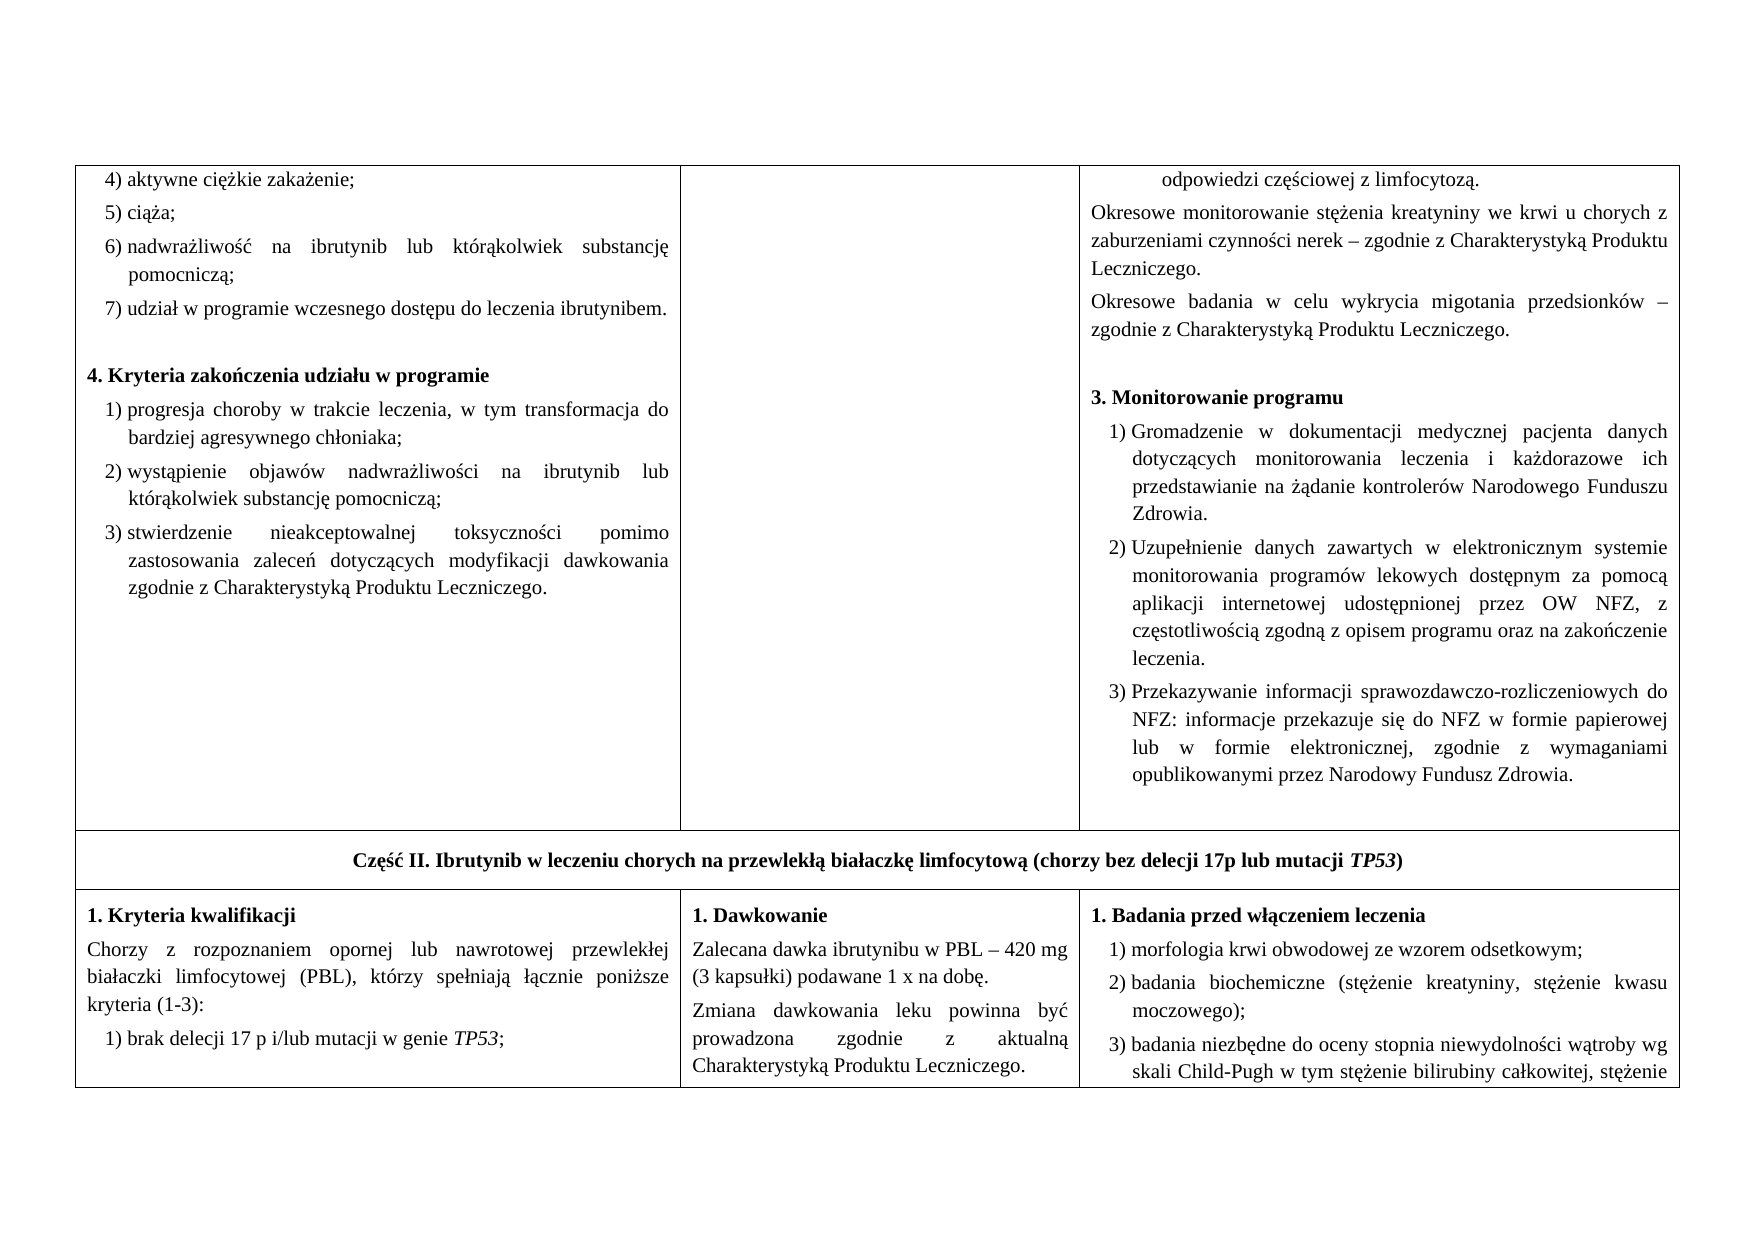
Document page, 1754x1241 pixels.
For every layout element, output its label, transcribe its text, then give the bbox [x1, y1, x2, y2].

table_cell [76, 890, 680, 1087]
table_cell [681, 890, 1079, 1087]
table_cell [1080, 166, 1679, 830]
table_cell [1080, 890, 1679, 1087]
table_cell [76, 166, 680, 830]
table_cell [681, 166, 1079, 830]
table_cell Część II. Ibrutynib w leczeniu chorych na przewlekłą białaczkę limfocytową (chorzy bez delecji 17p lub mutacji TP53) [76, 831, 1679, 889]
